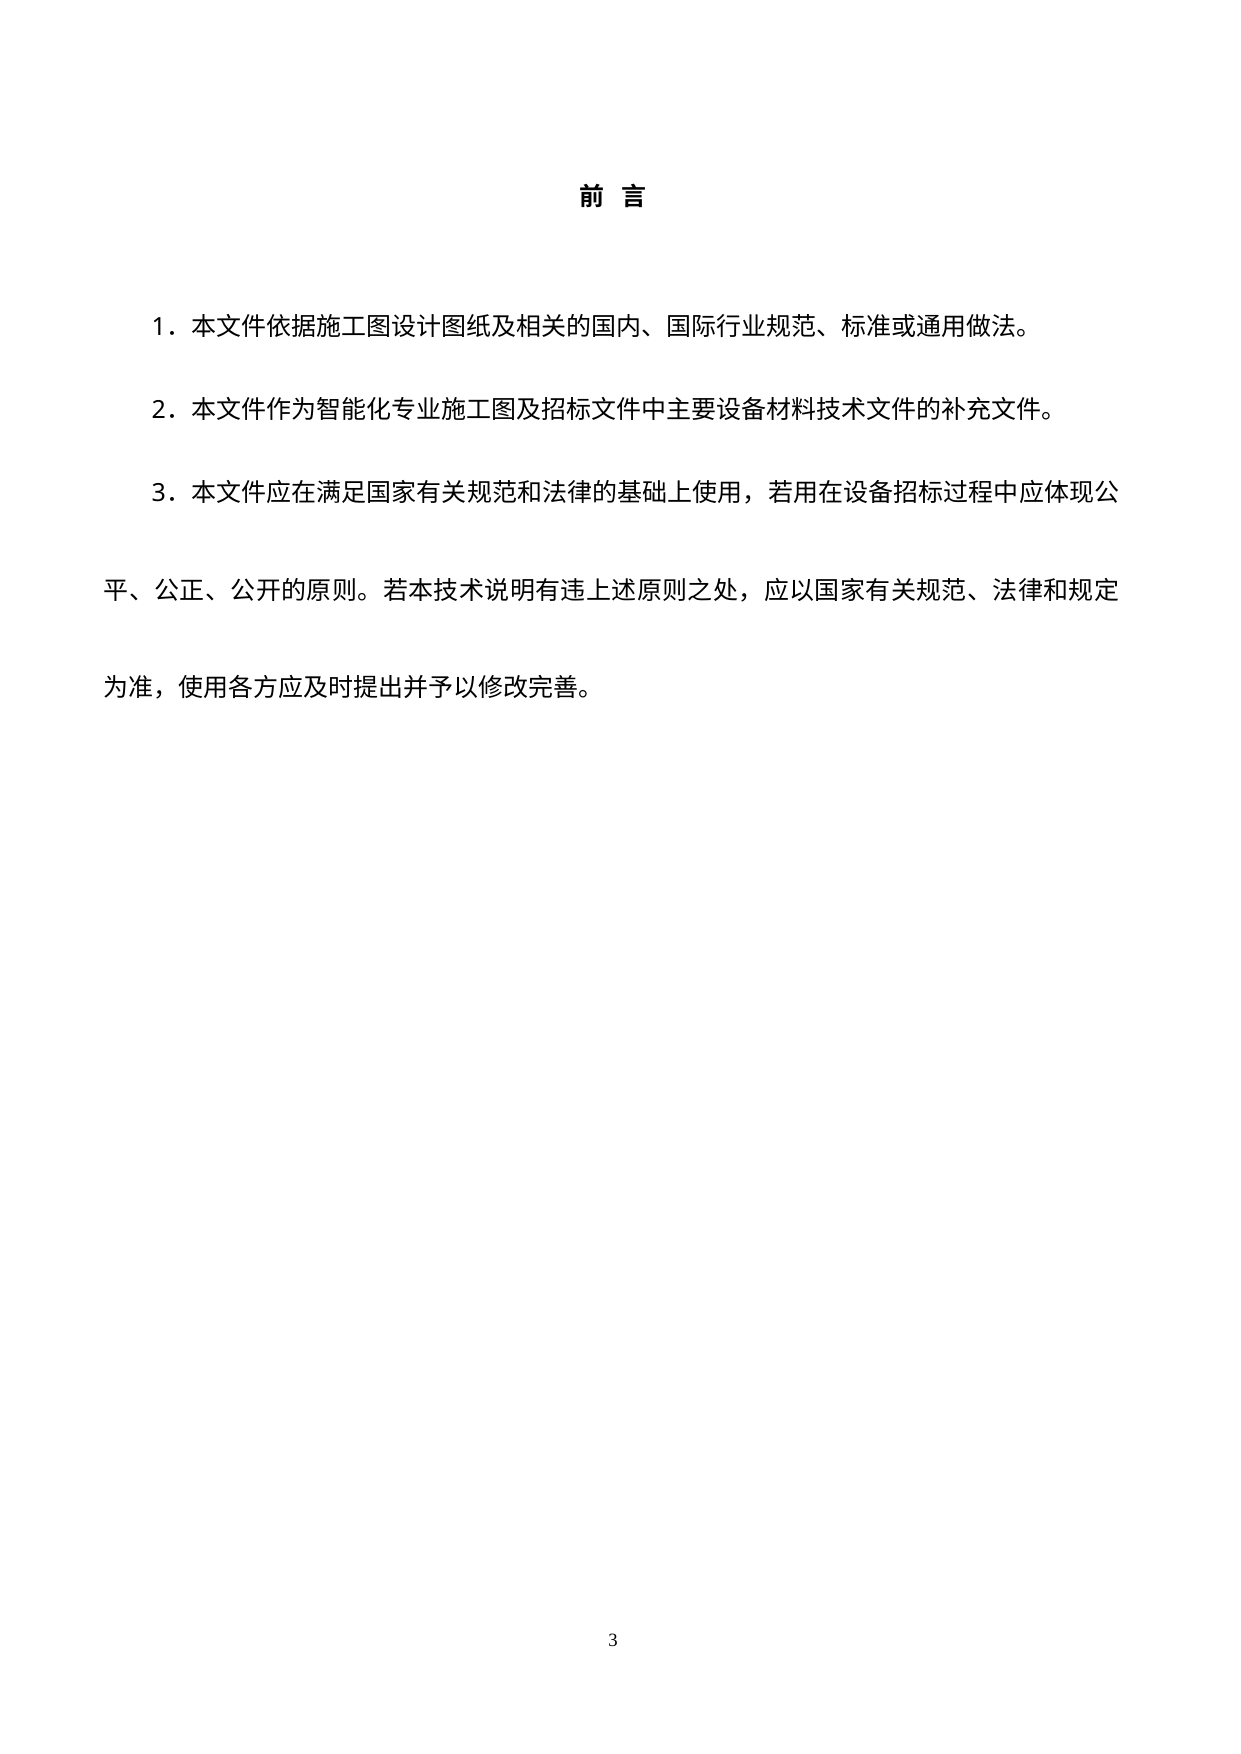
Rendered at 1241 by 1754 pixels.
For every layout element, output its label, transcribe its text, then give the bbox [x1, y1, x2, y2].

text 1．本文件依据施工图设计图纸及相关的国内、国际行业规范、标准或通用做法。 [103, 292, 1122, 357]
text 前 言 [103, 162, 1122, 227]
text 3．本文件应在满足国家有关规范和法律的基础上使用，若用在设备招标过程中应体现公平、公正、公开的原则。若本技术说明有违上述原则之处，应以国家有关规范、法律和规定为准，使用各方应及时提出并予以修改完善。 [103, 458, 1122, 718]
text 2．本文件作为智能化专业施工图及招标文件中主要设备材料技术文件的补充文件。 [103, 375, 1122, 440]
